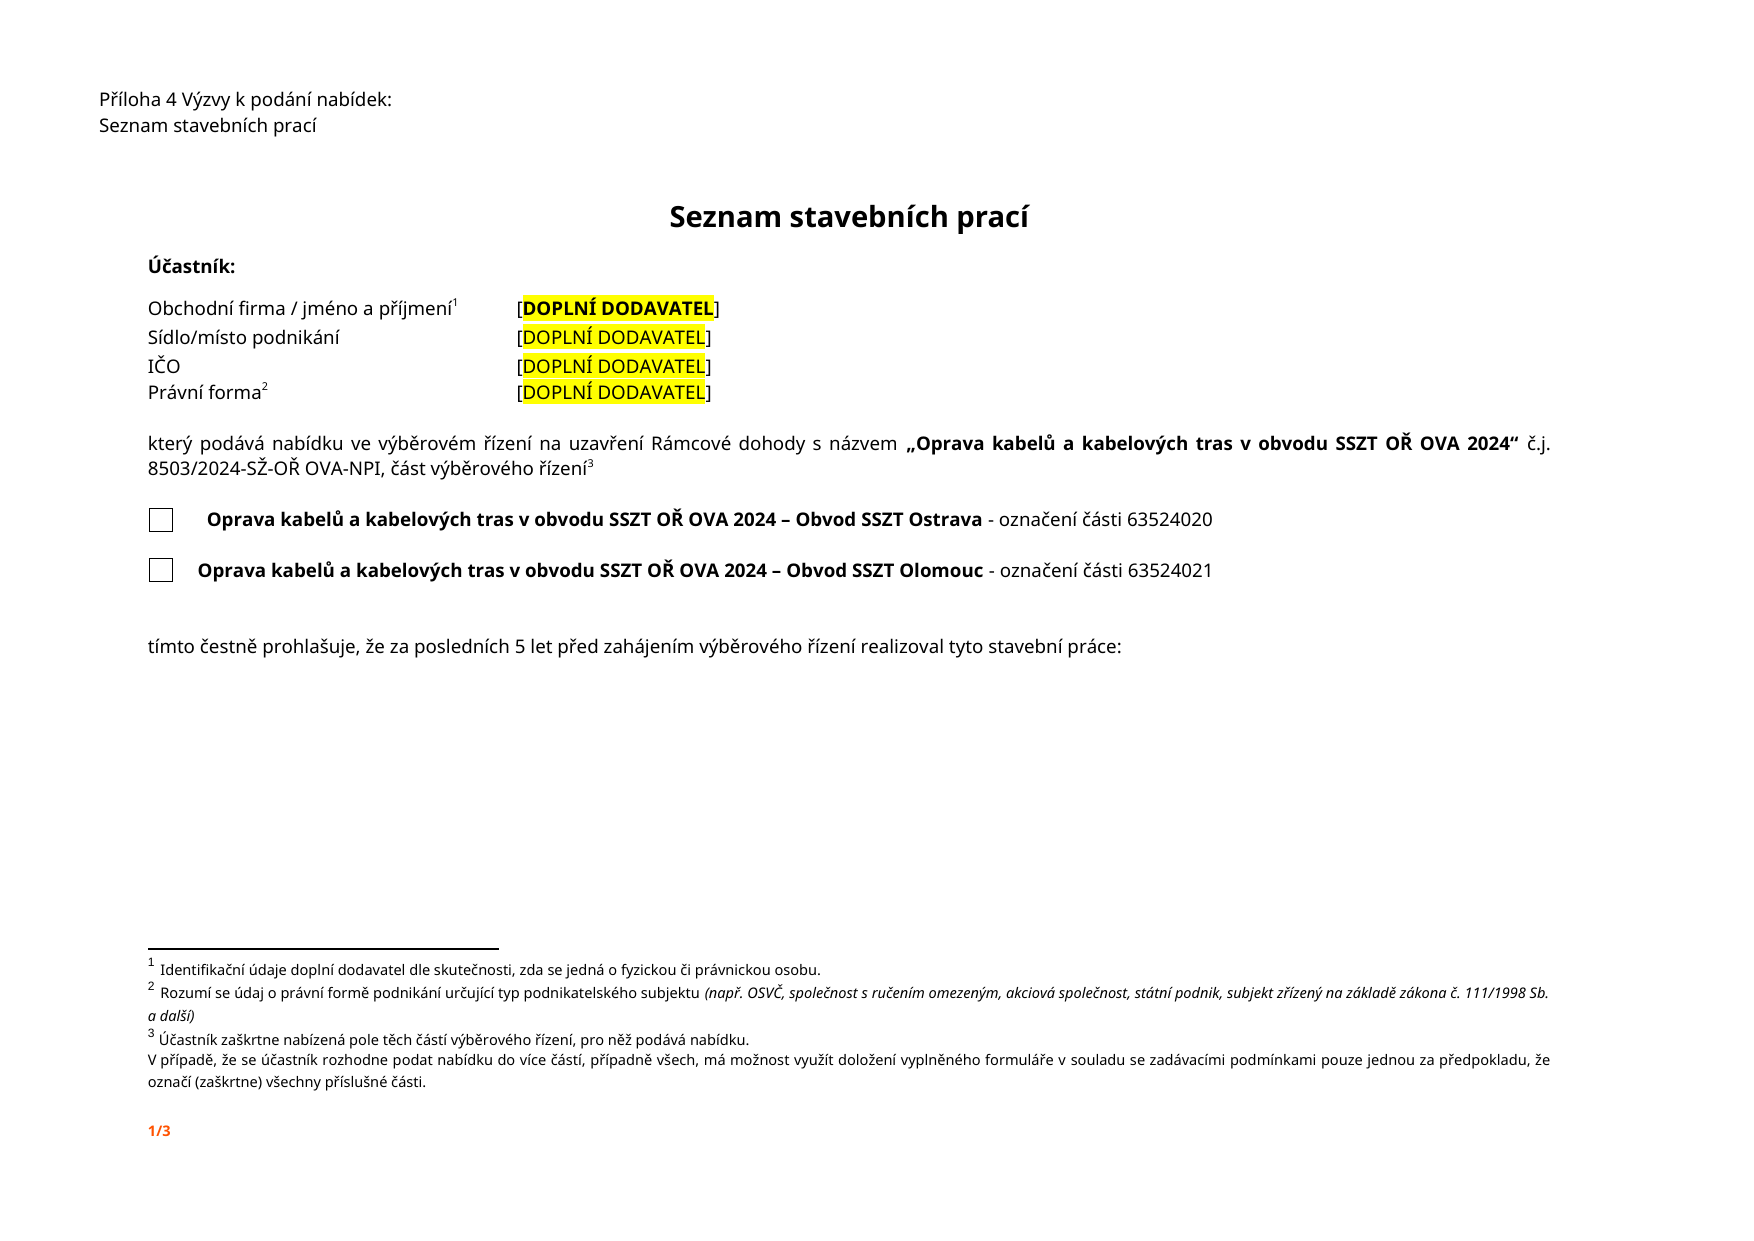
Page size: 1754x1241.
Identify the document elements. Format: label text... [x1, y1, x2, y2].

text Obchodní firma / jméno a příjmení [148, 292, 1551, 321]
text Oprava kabelů a kabelových tras v obvodu SSZT OŘ OVA 2024 – Obvod SSZT Olomouc - označení části 63524021 [148, 557, 1551, 583]
text Oprava kabelů a kabelových tras v obvodu SSZT OŘ OVA 2024 – Obvod SSZT Ostrava - označení části 63524020 [148, 507, 1551, 532]
text Sídlo/místo podnikání [DOPLNÍ DODAVATEL] [148, 321, 1551, 350]
text Právní forma [148, 379, 523, 404]
text tímto čestně prohlašuje, že za posledních 5 let před zahájením výběrového řízení realizoval tyto stavební práce: [148, 634, 1551, 659]
text Účastník: [148, 249, 1551, 279]
text který podává nabídku ve výběrovém řízení na uzavření Rámcové dohody s názvem „Oprava kabelů a kabelových tras v obvodu SSZT OŘ OVA 2024“ č.j. 8503/2024-SŽ-OŘ OVA-NPI, část výběrového řízení [148, 430, 1551, 481]
text Právní forma [705, 379, 1551, 404]
text IČO [148, 350, 1551, 379]
title Seznam stavebních prací [148, 196, 1551, 236]
